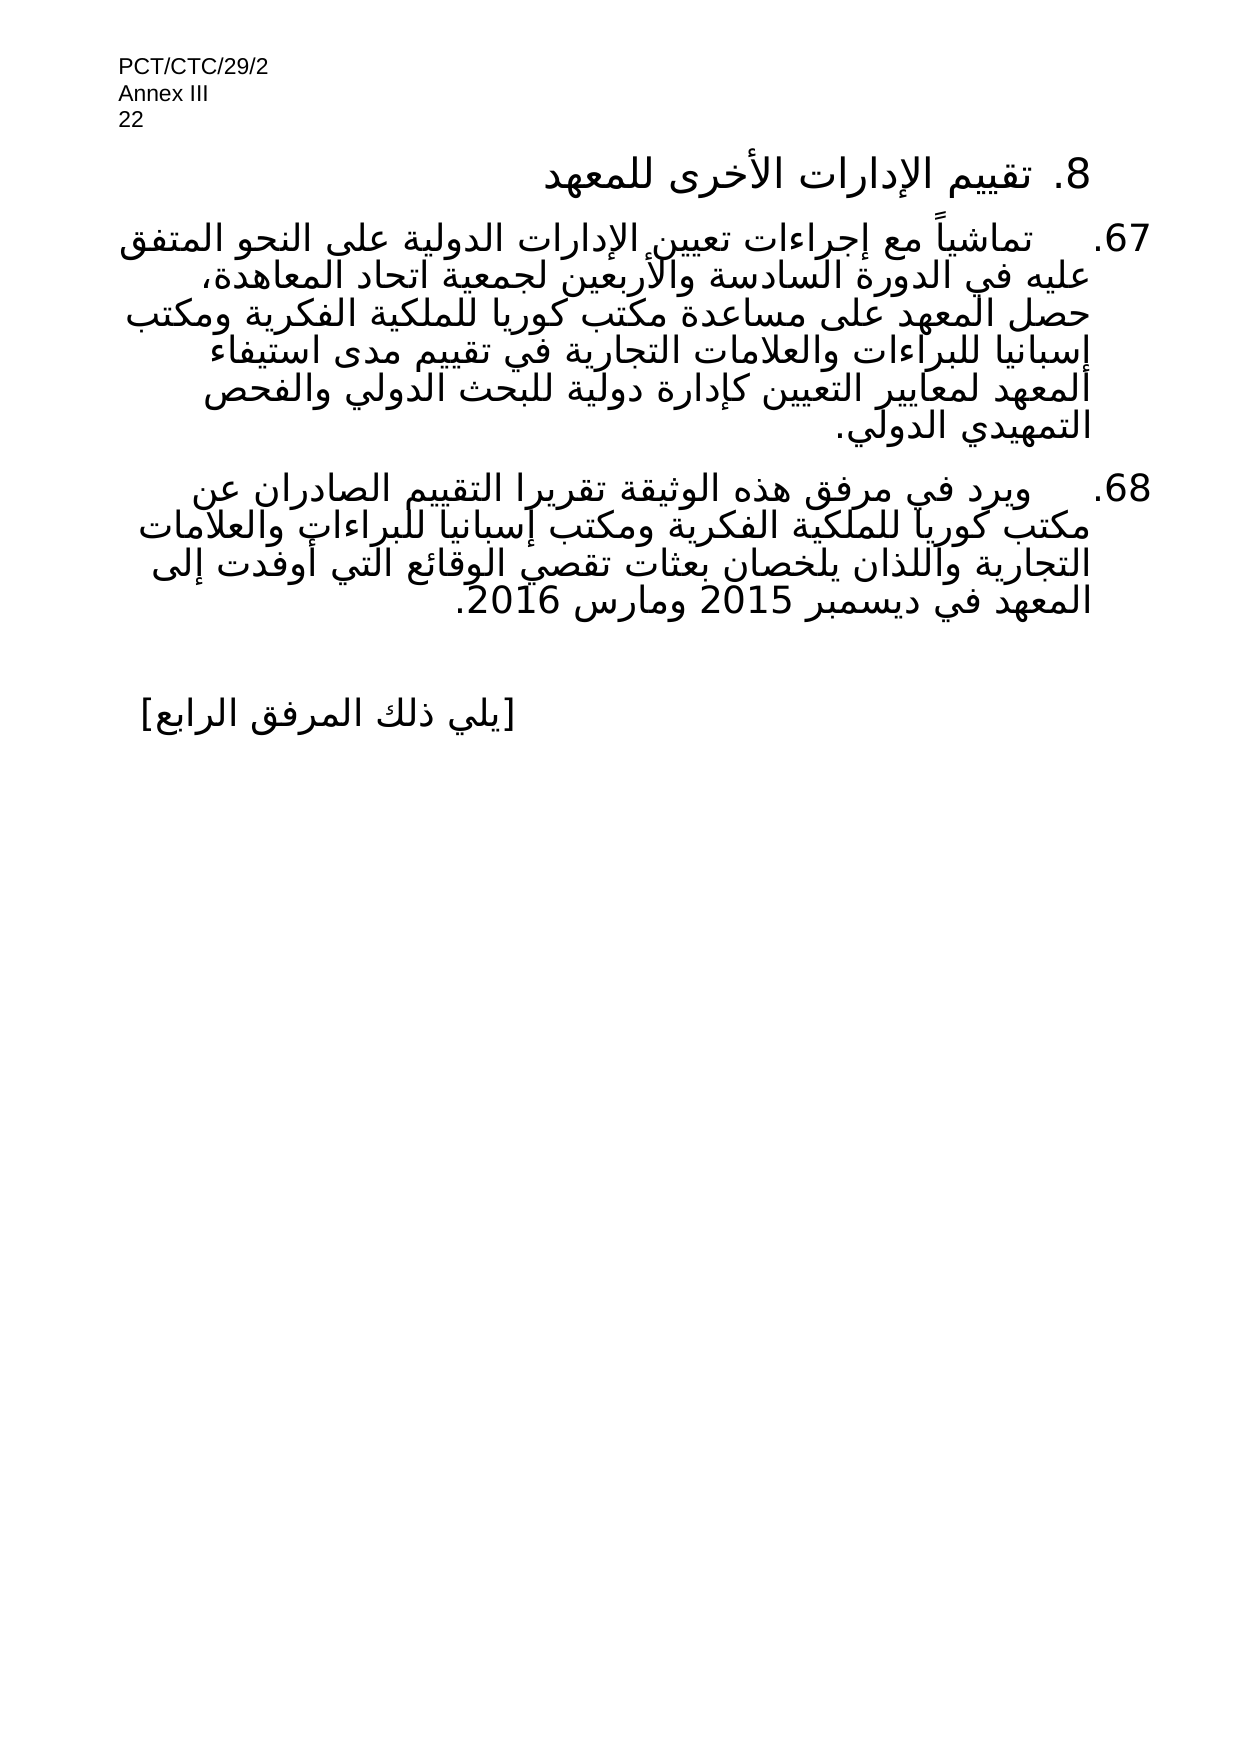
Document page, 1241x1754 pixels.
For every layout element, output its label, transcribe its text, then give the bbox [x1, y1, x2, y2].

text تماشياً مع إجراءات تعيين الإدارات الدولية على النحو المتفق عليه في الدورة السادسة والأربعين لجمعية اتحاد المعاهدة، حصل المعهد على مساعدة مكتب كوريا للملكية الفكرية ومكتب إسبانيا للبراءات والعلامات التجارية في تقييم مدى استيفاء المعهد لمعايير التعيين كإدارة دولية للبحث الدولي والفحص التمهيدي الدولي. [118, 221, 1092, 446]
subtitle 8. تقييم الإدارات الأخرى للمعهد [118, 158, 633, 196]
subtitle 8. تقييم الإدارات الأخرى للمعهد [578, 158, 1092, 196]
text [يلي ذلك المرفق الرابع] [118, 696, 516, 733]
text ويرد في مرفق هذه الوثيقة تقريرا التقييم الصادران عن مكتب كوريا للملكية الفكرية ومكتب إسبانيا للبراءات والعلامات التجارية واللذان يلخصان بعثات تقصي الوقائع التي أوفدت إلى المعهد في ديسمبر 2015 ومارس 2016. [118, 471, 1092, 621]
